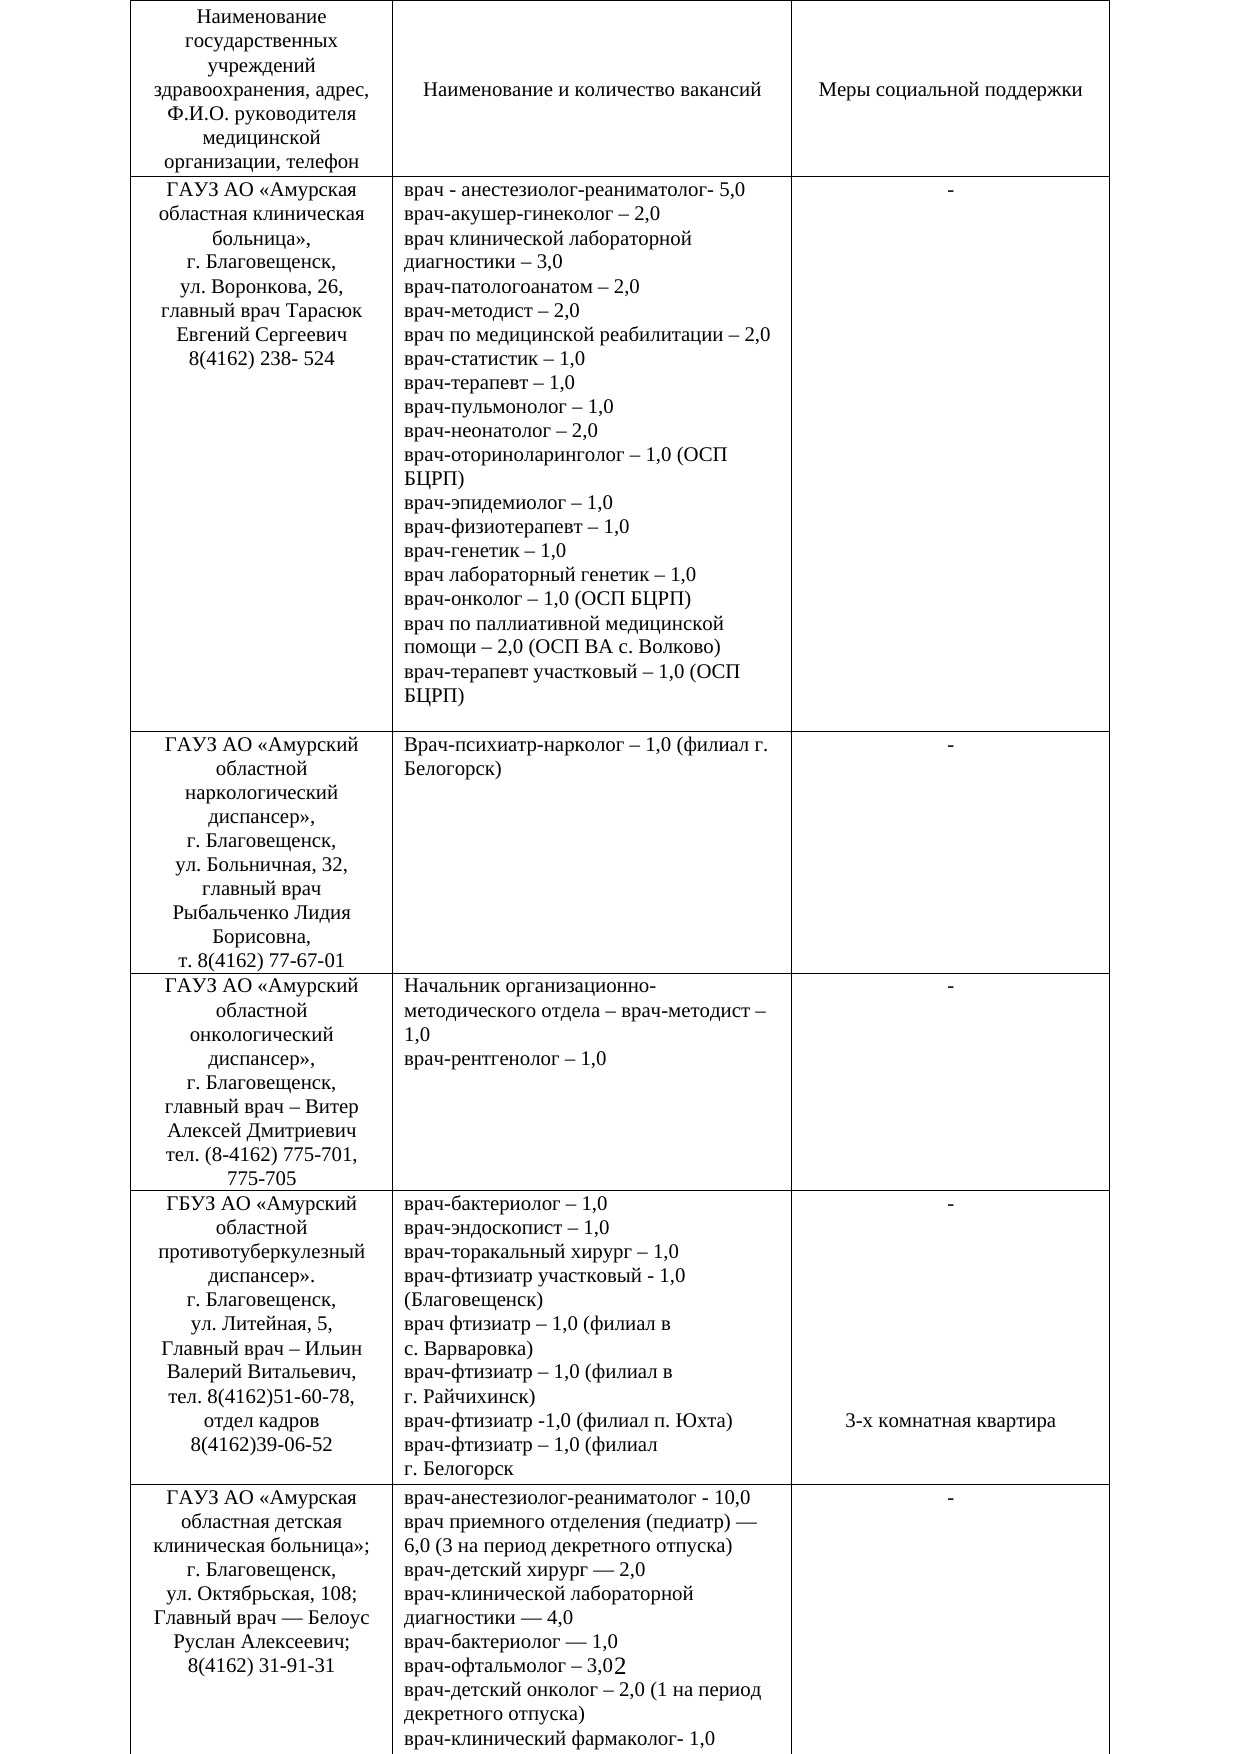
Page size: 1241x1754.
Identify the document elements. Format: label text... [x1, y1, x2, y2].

table_cell ГАУЗ АО «Амурская областная детская клиническая больница»; г. Благовещенск, ул. Октябрьская, 108; Главный врач — Белоус Руслан Алексеевич; 8(4162) 31-91-31 [131, 1485, 392, 1754]
table_header Наименование и количество вакансий [393, 1, 791, 176]
table_cell ГБУЗ АО «Амурский областной противотуберкулезный диспансер». г. Благовещенск, ул. Литейная, 5, Главный врач – Ильин Валерий Витальевич, тел. 8(4162)51-60-78, отдел кадров 8(4162)39-06-52 [131, 1191, 392, 1484]
table_cell врач-бактериолог – 1,0 врач-эндоскопист – 1,0 врач-торакальный хирург – 1,0 врач-фтизиатр участковый - 1,0 (Благовещенск) врач фтизиатр – 1,0 (филиал в с. Варваровка) врач-фтизиатр – 1,0 (филиал в г. Райчихинск) врач-фтизиатр -1,0 (филиал п. Юхта) врач-фтизиатр – 1,0 (филиал г. Белогорск [393, 1191, 791, 1484]
table_cell Начальник организационно-методического отдела – врач-методист – 1,0 врач-рентгенолог – 1,0 [393, 974, 791, 1190]
table_cell ГАУЗ АО «Амурский областной наркологический диспансер», г. Благовещенск, ул. Больничная, 32, главный врач Рыбальченко Лидия Борисовна, т. 8(4162) 77-67-01 [131, 732, 392, 972]
table_header Меры социальной поддержки [792, 1, 1109, 176]
table_cell - [792, 974, 1109, 1190]
table_cell - [792, 732, 1109, 972]
table_cell - [792, 177, 1109, 731]
table_cell ГАУЗ АО «Амурский областной онкологический диспансер», г. Благовещенск, главный врач – Витер Алексей Дмитриевич тел. (8-4162) 775-701, 775-705 [131, 974, 392, 1190]
table_cell Врач-психиатр-нарколог – 1,0 (филиал г. Белогорск) [393, 732, 791, 972]
table_cell - [792, 1485, 1109, 1754]
table_cell врач - анестезиолог-реаниматолог- 5,0 врач-акушер-гинеколог – 2,0 врач клинической лабораторной диагностики – 3,0 врач-патологоанатом – 2,0 врач-методист – 2,0 врач по медицинской реабилитации – 2,0 врач-статистик – 1,0 врач-терапевт – 1,0 врач-пульмонолог – 1,0 врач-неонатолог – 2,0 врач-оториноларинголог – 1,0 (ОСП БЦРП) врач-эпидемиолог – 1,0 врач-физиотерапевт – 1,0 врач-генетик – 1,0 врач лабораторный генетик – 1,0 врач-онколог – 1,0 (ОСП БЦРП) врач по паллиативной медицинской помощи – 2,0 (ОСП ВА с. Волково) врач-терапевт участковый – 1,0 (ОСП БЦРП) [393, 177, 791, 731]
table_header Наименование государственных учреждений здравоохранения, адрес, Ф.И.О. руководителя медицинской организации, телефон [131, 1, 392, 176]
table_cell ГАУЗ АО «Амурская областная клиническая больница», г. Благовещенск, ул. Воронкова, 26, главный врач Тарасюк Евгений Сергеевич 8(4162) 238- 524 [131, 177, 392, 731]
table_cell врач-анестезиолог-реаниматолог - 10,0 врач приемного отделения (педиатр) — 6,0 (3 на период декретного отпуска) врач-детский хирург — 2,0 врач-клинической лабораторной диагностики — 4,0 врач-бактериолог — 1,0 врач-офтальмолог – 3,0 врач-детский онколог – 2,0 (1 на период декретного отпуска) врач-клинический фармаколог- 1,0 врач-гематолог – 1,0 врач-эндоскопист – 1,0 врач-рентгенолог – 2,0 врач-пульмонолог – 1,0 врач-гастроэнтеролог – 1,0 (на период декретного отпуска); врач-диетолог – 1,0 врач-оториноларинголог – 1,0 [393, 1485, 791, 1754]
table_cell - 3-х комнатная квартира [792, 1191, 1109, 1484]
